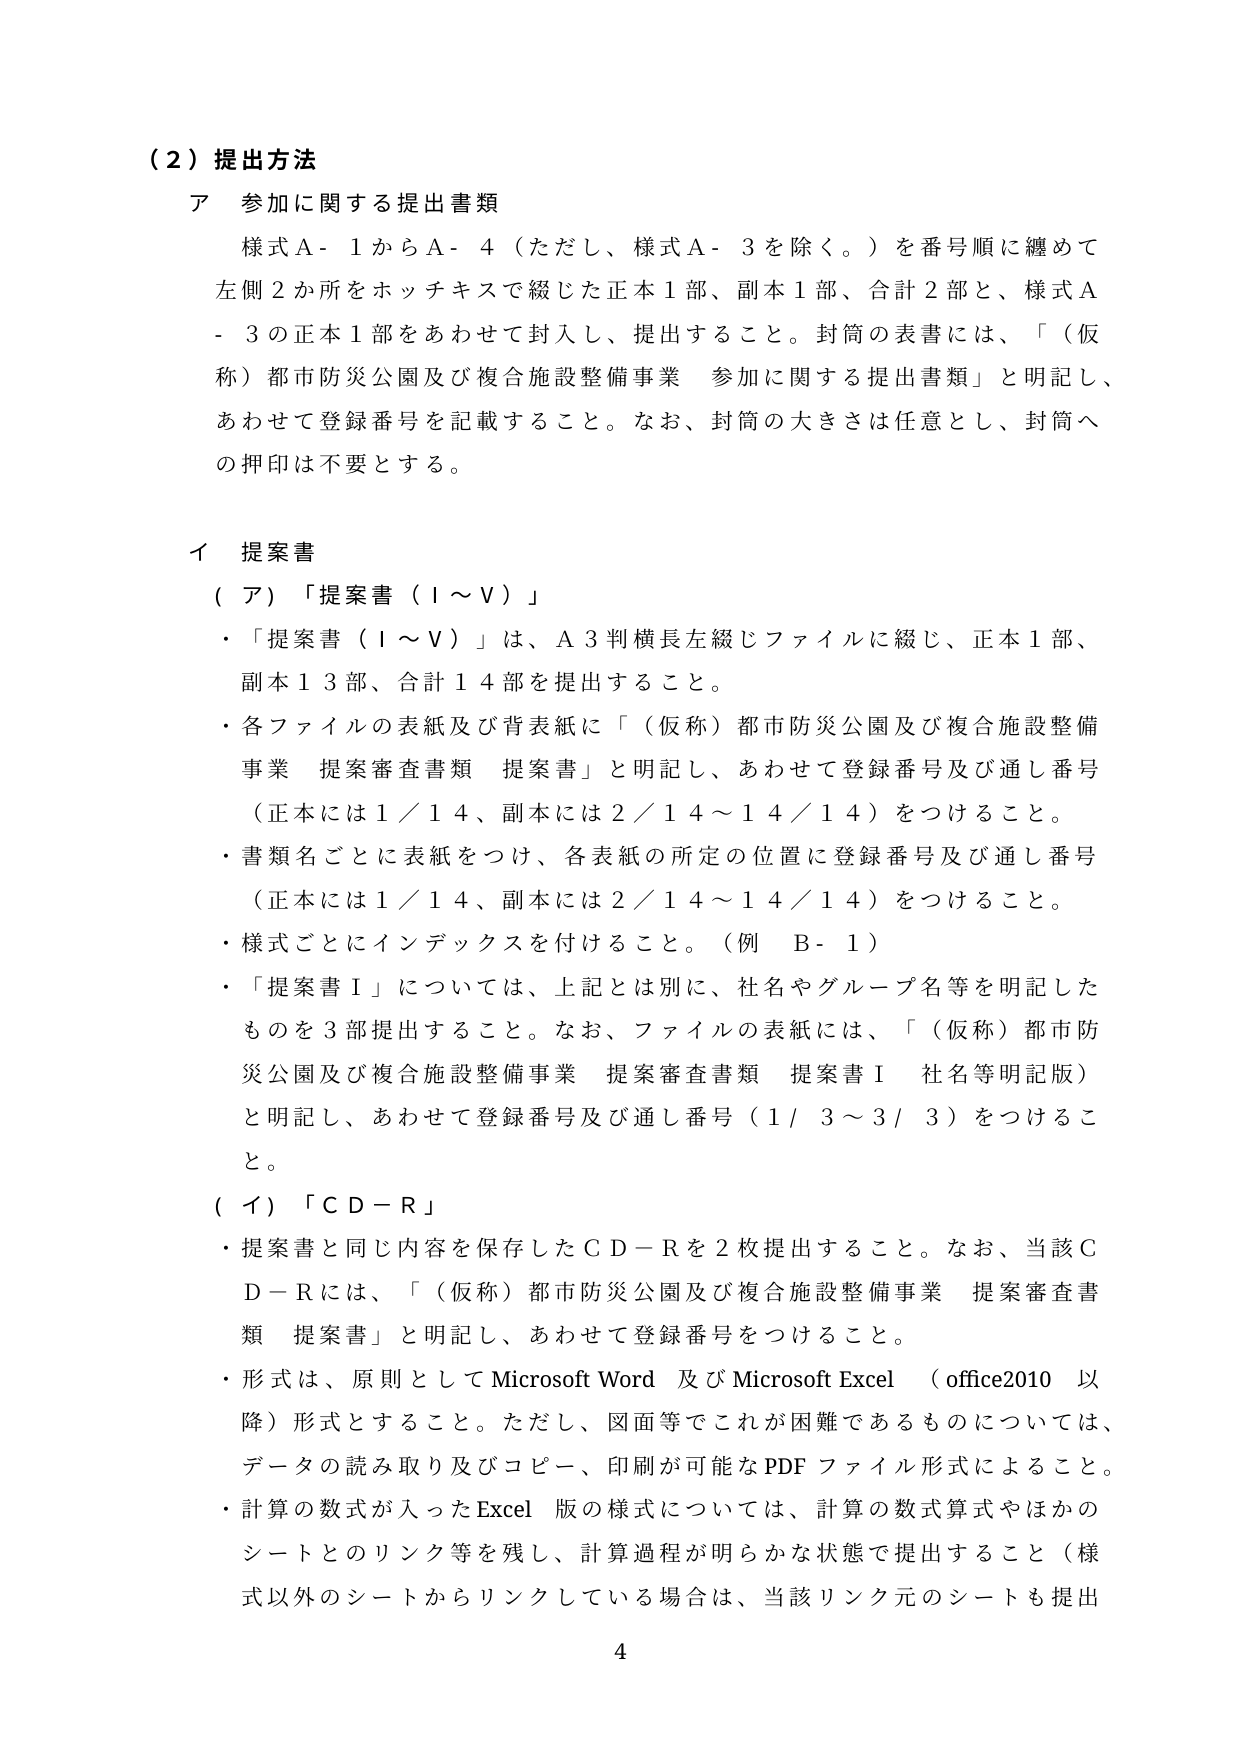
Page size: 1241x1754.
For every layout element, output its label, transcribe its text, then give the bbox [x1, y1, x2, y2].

text ・書類名ごとに表紙をつけ、各表紙の所定の位置に登録番号及び通し番号（正本には１／１４、副本には２／１４～１４／１４）をつけること。 [206, 833, 1104, 921]
text ・形式は、原則としてMicrosoft Word及びMicrosoft Excel（office2010以降）形式とすること。ただし、図面等でこれが困難であるものについては、データの読み取り及びコピー、印刷が可能なPDFファイル形式によること。 [206, 1356, 1104, 1487]
subtitle （２）提出方法 [136, 137, 1104, 180]
text ・提案書と同じ内容を保存したＣＤ－Ｒを２枚提出すること。なお、当該ＣＤ－Ｒには、「（仮称）都市防災公園及び複合施設整備事業 提案審査書類 提案書」と明記し、あわせて登録番号をつけること。 [206, 1225, 1104, 1356]
text ・様式ごとにインデックスを付けること。（例 Ｂ-１） [206, 921, 1104, 964]
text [206, 1487, 1104, 1617]
text 様式Ａ-１からＡ-４（ただし、様式Ａ-３を除く。）を番号順に纏めて左側２か所をホッチキスで綴じた正本１部、副本１部、合計２部と、様式Ａ-３の正本１部をあわせて封入し、提出すること。封筒の表書には、「（仮称）都市防災公園及び複合施設整備事業 参加に関する提出書類」と明記し、あわせて登録番号を記載すること。なお、封筒の大きさは任意とし、封筒への押印は不要とする。 [206, 224, 1104, 485]
text ・各ファイルの表紙及び背表紙に「（仮称）都市防災公園及び複合施設整備事業 提案審査書類 提案書」と明記し、あわせて登録番号及び通し番号（正本には１／１４、副本には２／１４～１４／１４）をつけること。 [206, 703, 1104, 833]
text イ 提案書 [136, 529, 1104, 572]
text ・「提案書（Ⅰ～Ⅴ）」は、Ａ３判横長左綴じファイルに綴じ、正本１部、副本１３部、合計１４部を提出すること。 [206, 616, 1104, 703]
text ・「提案書Ⅰ」については、上記とは別に、社名やグループ名等を明記したものを３部提出すること。なお、ファイルの表紙には、「（仮称）都市防災公園及び複合施設整備事業 提案審査書類 提案書Ⅰ 社名等明記版）と明記し、あわせて登録番号及び通し番号（１/３～３/３）をつけること。 [206, 964, 1104, 1182]
text (ア)「提案書（Ⅰ～Ⅴ）」 [206, 572, 1104, 616]
text ア 参加に関する提出書類 [136, 180, 1104, 224]
text (イ)「ＣＤ－Ｒ」 [206, 1182, 1104, 1225]
